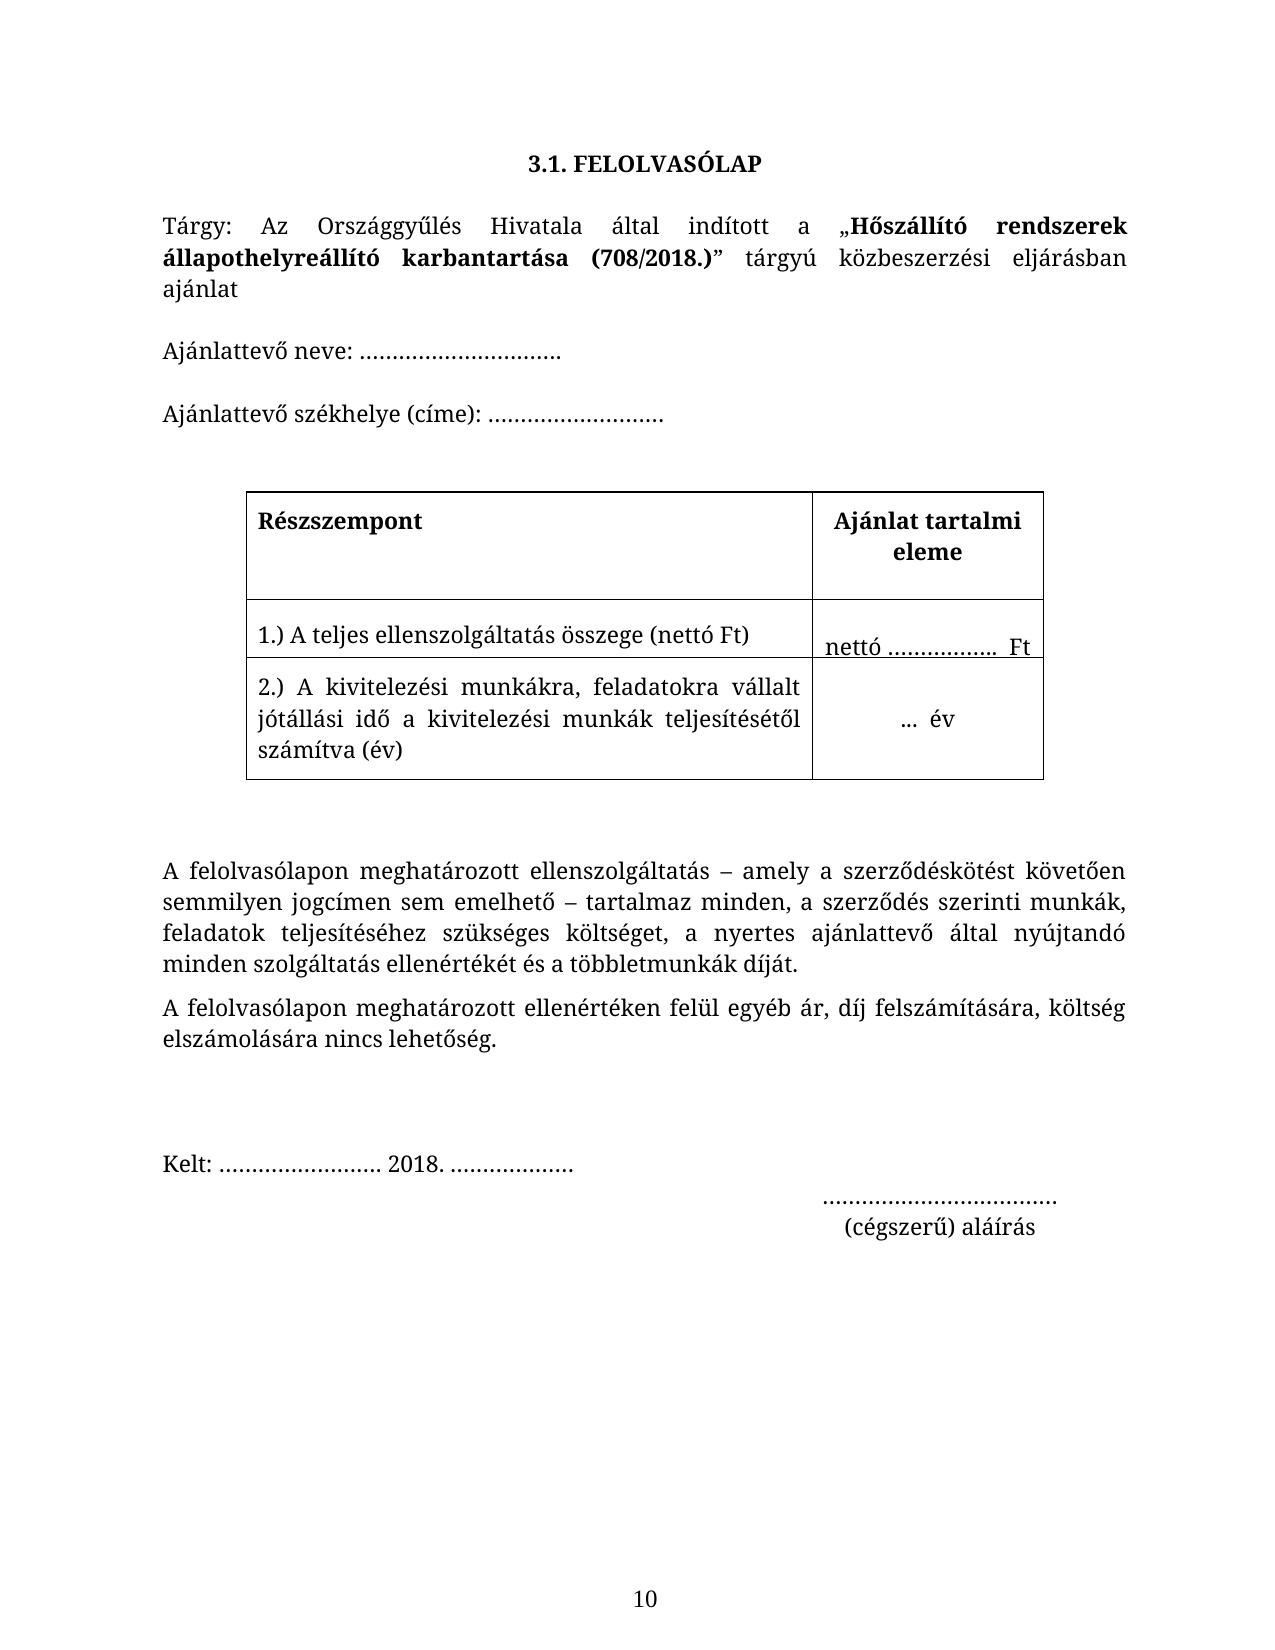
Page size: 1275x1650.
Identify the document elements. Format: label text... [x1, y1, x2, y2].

text A felolvasólapon meghatározott ellenszolgáltatás – amely a szerződéskötést követően semmilyen jogcímen sem emelhető – tartalmaz minden, a szerződés szerinti munkák, feladatok teljesítéséhez szükséges költséget, a nyertes ajánlattevő által nyújtandó minden szolgáltatás ellenértékét és a többletmunkák díját. [162, 854, 1127, 979]
table_header Ajánlat tartalmi eleme [813, 493, 1043, 598]
table_cell 1.) A teljes ellenszolgáltatás összege (nettó Ft) [247, 600, 812, 657]
text Kelt: ……………………. 2018. .……………… [162, 1148, 1127, 1179]
table_cell 2.) A kivitelezési munkákra, feladatokra vállalt jótállási idő a kivitelezési munkák teljesítésétől számítva (év) [247, 658, 812, 778]
table_cell ... év [813, 658, 1043, 778]
table_cell nettó …………….. Ft [813, 600, 1043, 657]
text (cégszerű) aláírás [679, 1211, 1127, 1242]
text Ajánlattevő székhelye (címe): ……………………… [162, 398, 1127, 429]
text ……………………………… [752, 1179, 1127, 1211]
text Ajánlattevő neve: …………………………. [162, 335, 1127, 366]
text Tárgy: Az Országgyűlés Hivatala által indított a „Hőszállító rendszerek állapothelyreállító karbantartása (708/2018.)” tárgyú közbeszerzési eljárásban ajánlat [162, 210, 1127, 304]
text A felolvasólapon meghatározott ellenértéken felül egyéb ár, díj felszámítására, költség elszámolására nincs lehetőség. [162, 992, 1127, 1054]
table_header Részszempont [247, 493, 812, 598]
text 3.1. FELOLVASÓLAP [162, 148, 1127, 179]
